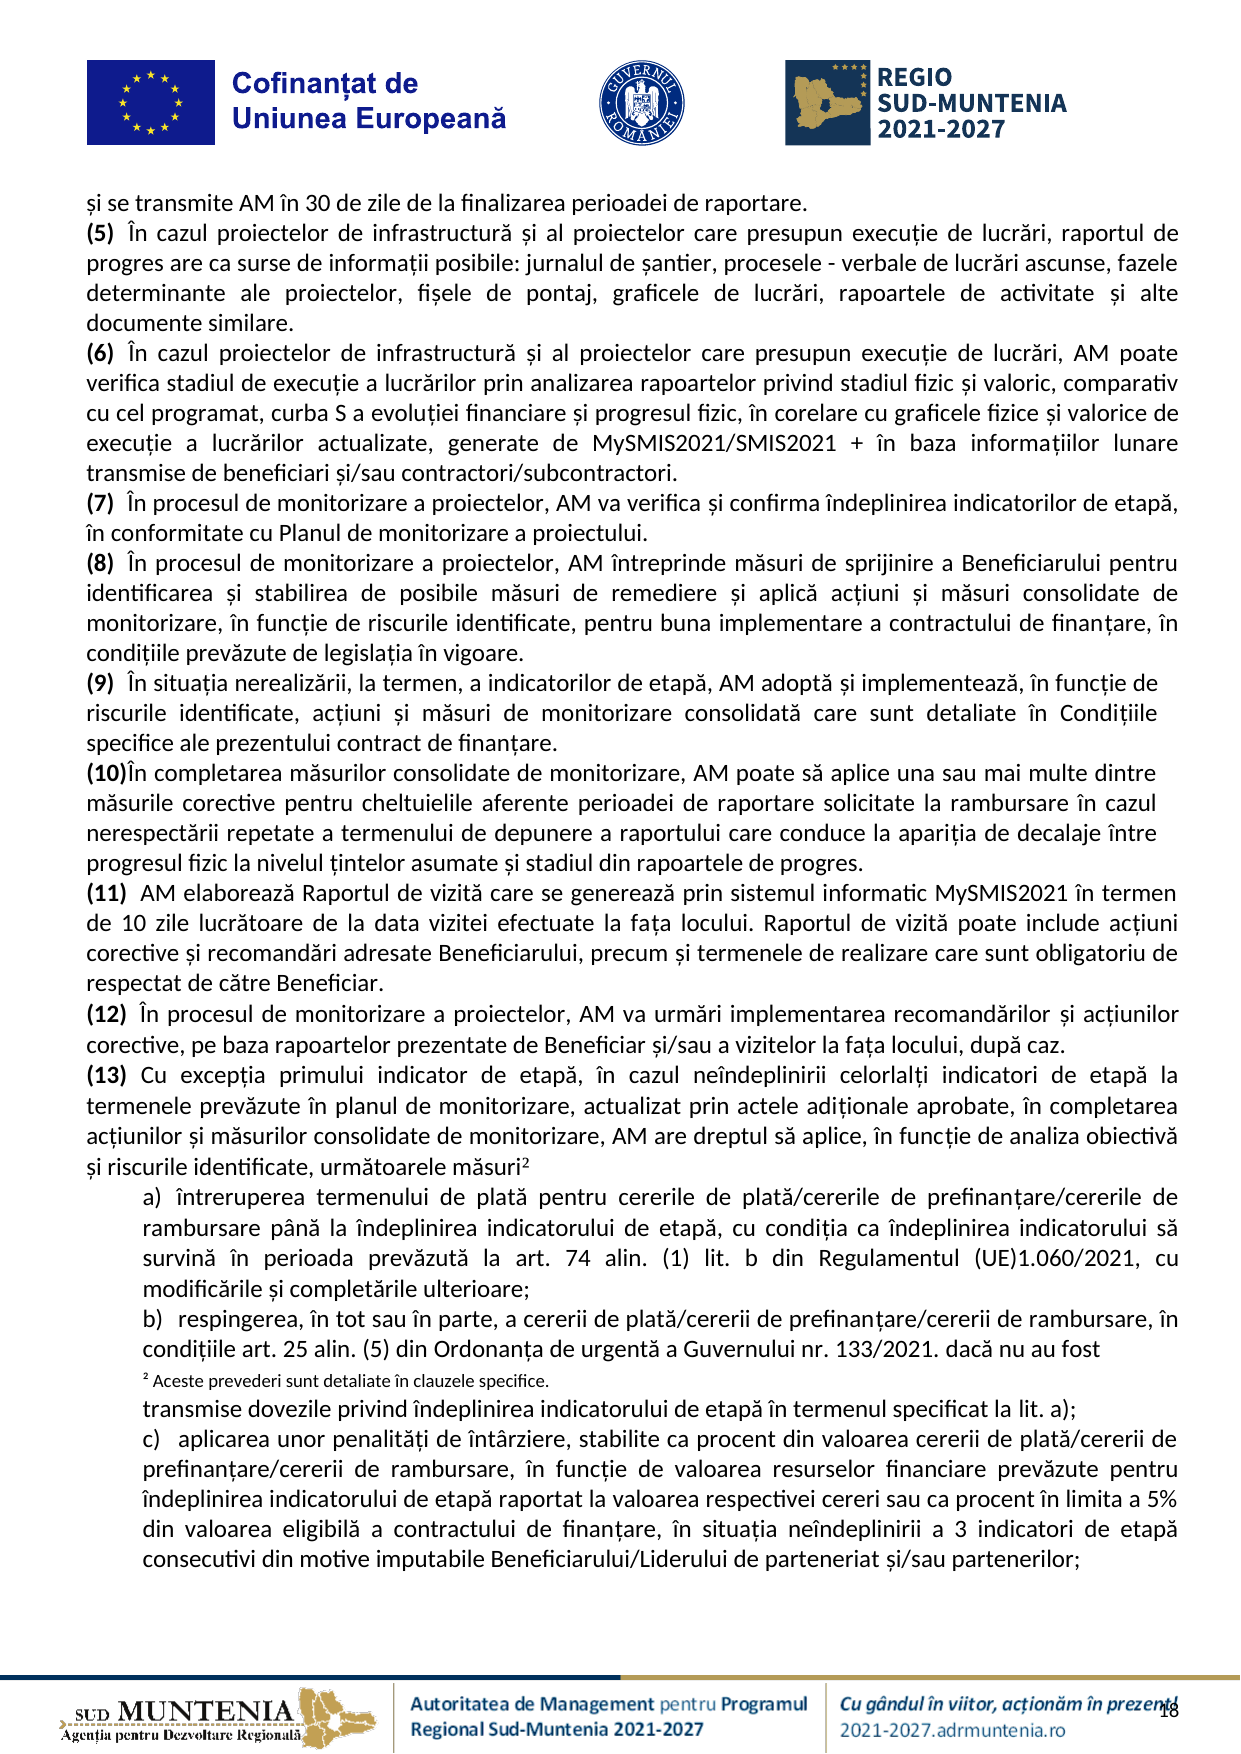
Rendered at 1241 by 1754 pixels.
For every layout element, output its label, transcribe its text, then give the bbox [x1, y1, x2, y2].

list respingerea, în tot sau în parte, a cererii de plată/cererii de prefinanţare/cererii de rambursare, în condiţiile art. 25 alin. (5) din Ordonanţa de urgentă a Guvernului nr. 133/2021. dacă nu au fost [142, 1303, 1179, 1363]
list În procesul de monitorizare a proiectelor, AM va verifica şi confirma îndeplinirea indicatorilor de etapă, în conformitate cu Planul de monitorizare a proiectului. [86, 487, 1179, 547]
list întreruperea termenului de plată pentru cererile de plată/cererile de prefinanţare/cererile de rambursare până la îndeplinirea indicatorului de etapă, cu condiţia ca îndeplinirea indicatorului să survină în perioada prevăzută la art. 74 alin. (1) lit. b din Regulamentul (UE)1.060/2021, cu modificările şi completările ulterioare; [142, 1181, 1179, 1303]
list aplicarea unor penalităţi de întârziere, stabilite ca procent din valoarea cererii de plată/cererii de prefinanţare/cererii de rambursare, în funcţie de valoarea resurselor financiare prevăzute pentru îndeplinirea indicatorului de etapă raportat la valoarea respectivei cereri sau ca procent în limita a 5% din valoarea eligibilă a contractului de finanţare, în situaţia neîndeplinirii a 3 indicatori de etapă consecutivi din motive imputabile Beneficiarului/Liderului de parteneriat şi/sau partenerilor; [142, 1423, 1179, 1573]
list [86, 187, 1179, 217]
list AM elaborează Raportul de vizită care se generează prin sistemul informatic MySMIS2021 în termen de 10 zile lucrătoare de la data vizitei efectuate la faţa locului. Raportul de vizită poate include acţiuni corective şi recomandări adresate Beneficiarului, precum şi termenele de realizare care sunt obligatoriu de respectat de către Beneficiar. [86, 877, 1179, 997]
list În procesul de monitorizare a proiectelor, AM va urmări implementarea recomandărilor şi acţiunilor corective, pe baza rapoartelor prezentate de Beneficiar şi/sau a vizitelor la faţa locului, după caz. [86, 997, 1179, 1059]
list Cu excepţia primului indicator de etapă, în cazul neîndeplinirii celorlalţi indicatori de etapă la termenele prevăzute în planul de monitorizare, actualizat prin actele adiţionale aprobate, în completarea acţiunilor şi măsurilor consolidate de monitorizare, AM are dreptul să aplice, în funcţie de analiza obiectivă şi riscurile identificate, următoarele măsuri [86, 1059, 1179, 1181]
list În cazul proiectelor de infrastructură şi al proiectelor care presupun execuţie de lucrări, AM poate verifica stadiul de execuţie a lucrărilor prin analizarea rapoartelor privind stadiul fizic şi valoric, comparativ cu cel programat, curba S a evoluţiei financiare şi progresul fizic, în corelare cu graficele fizice şi valorice de execuţie a lucrărilor actualizate, generate de MySMIS2021/SMIS2021 + în baza informaţiilor lunare transmise de beneficiari şi/sau contractori/subcontractori. [86, 337, 1179, 487]
list În completarea măsurilor consolidate de monitorizare, AM poate să aplice una sau mai multe dintre măsurile corective pentru cheltuielile aferente perioadei de raportare solicitate la rambursare în cazul nerespectării repetate a termenului de depunere a raportului care conduce la apariţia de decalaje între progresul fizic la nivelul ţintelor asumate şi stadiul din rapoartele de progres. [86, 757, 1158, 877]
text transmise dovezile privind îndeplinirea indicatorului de etapă în termenul specificat la lit. a); [142, 1393, 1179, 1423]
list În situaţia nerealizării, la termen, a indicatorilor de etapă, AM adoptă şi implementează, în funcţie de riscurile identificate, acţiuni şi măsuri de monitorizare consolidată care sunt detaliate în Condiţiile specifice ale prezentului contract de finanţare. [86, 667, 1158, 757]
text ² Aceste prevederi sunt detaliate în clauzele specifice. [142, 1363, 1179, 1393]
list În procesul de monitorizare a proiectelor, AM întreprinde măsuri de sprijinire a Beneficiarului pentru identificarea şi stabilirea de posibile măsuri de remediere şi aplică acţiuni şi măsuri consolidate de monitorizare, în funcţie de riscurile identificate, pentru buna implementare a contractului de finanţare, în condiţiile prevăzute de legislaţia în vigoare. [86, 547, 1179, 667]
list În cazul proiectelor de infrastructură şi al proiectelor care presupun execuţie de lucrări, raportul de progres are ca surse de informaţii posibile: jurnalul de şantier, procesele - verbale de lucrări ascunse, fazele determinante ale proiectelor, fişele de pontaj, graficele de lucrări, rapoartele de activitate şi alte documente similare. [86, 217, 1179, 337]
picture [0, 1675, 1241, 1754]
